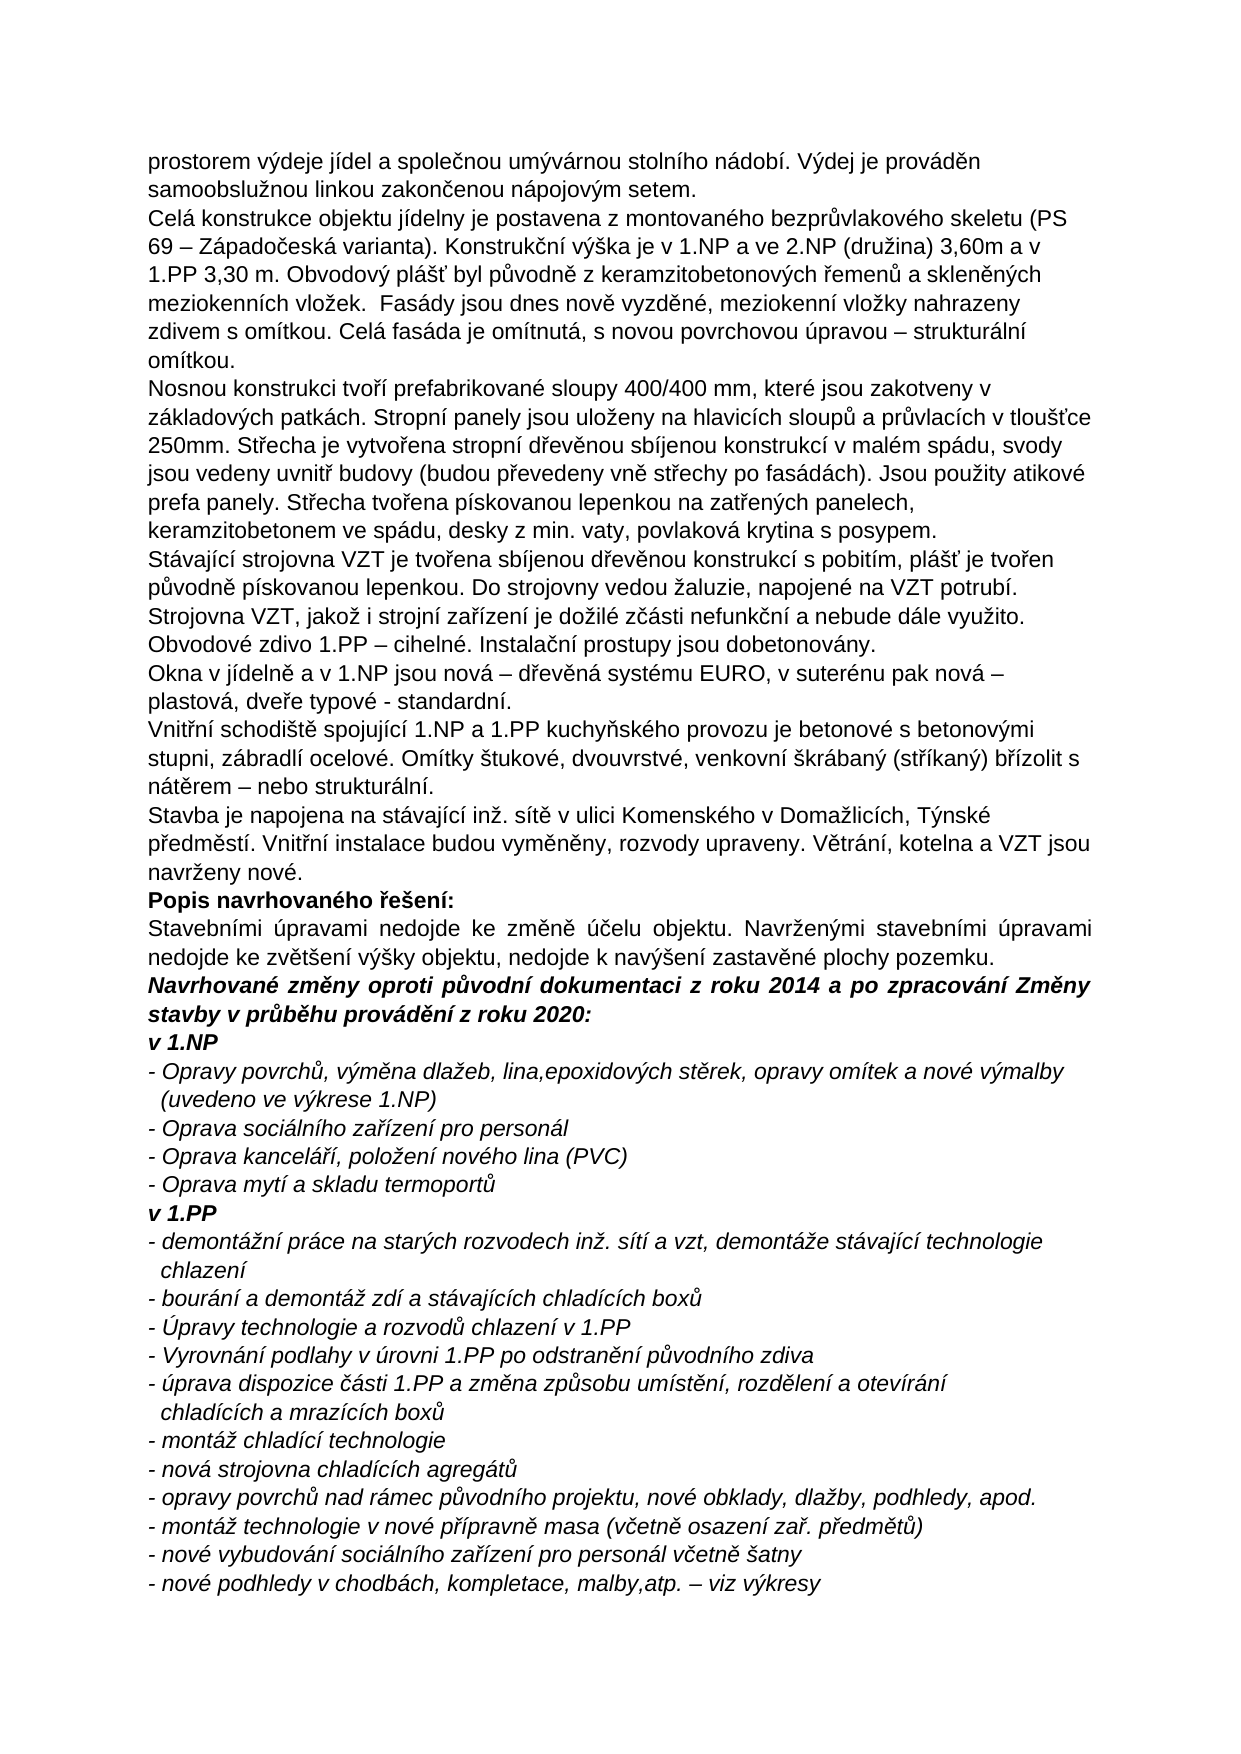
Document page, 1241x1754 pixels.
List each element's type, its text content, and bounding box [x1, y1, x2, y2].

text - Oprava mytí a skladu termoportů [148, 1171, 1093, 1198]
text - úprava dispozice části 1.PP a změna způsobu umístění, rozdělení a otevírání [148, 1370, 1093, 1397]
text chlazení [148, 1257, 1093, 1283]
text Stavebními úpravami nedojde ke změně účelu objektu. Navrženými stavebními úpravami nedojde ke zvětšení výšky objektu, nedojde k navýšení zastavěné plochy pozemku. [148, 915, 1093, 970]
text - montáž chladící technologie [148, 1427, 1093, 1454]
text Obvodové zdivo 1.PP – cihelné. Instalační prostupy jsou dobetonovány. [148, 631, 1093, 657]
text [148, 148, 1093, 202]
text - nové vybudování sociálního zařízení pro personál včetně šatny [148, 1541, 1093, 1567]
text Okna v jídelně a v 1.NP jsou nová – dřevěná systému EURO, v suterénu pak nová – plastová, dveře typové - standardní. [148, 659, 1093, 714]
text Celá konstrukce objektu jídelny je postavena z montovaného bezprůvlakového skeletu (PS 69 – Západočeská varianta). Konstrukční výška je v 1.NP a ve 2.NP (družina) 3,60m a v 1.PP 3,30 m. Obvodový plášť byl původně z keramzitobetonových řemenů a skleněných meziokenních vložek. Fasády jsou dnes nově vyzděné, meziokenní vložky nahrazeny zdivem s omítkou. Celá fasáda je omítnutá, s novou povrchovou úpravou – strukturální omítkou. [148, 204, 1093, 373]
text (uvedeno ve výkrese 1.NP) [148, 1086, 1093, 1112]
text chladících a mrazících boxů [148, 1399, 1093, 1425]
text Stávající strojovna VZT je tvořena sbíjenou dřevěnou konstrukcí s pobitím, plášť je tvořen původně pískovanou lepenkou. Do strojovny vedou žaluzie, napojené na VZT potrubí. Strojovna VZT, jakož i strojní zařízení je dožilé zčásti nefunkční a nebude dále využito. [148, 546, 1093, 629]
text v 1.NP [148, 1029, 1093, 1056]
text Popis navrhovaného řešení: [148, 887, 1093, 913]
text - Úpravy technologie a rozvodů chlazení v 1.PP [148, 1313, 1093, 1340]
text - demontážní práce na starých rozvodech inž. sítí a vzt, demontáže stávající technologie [148, 1228, 1093, 1254]
text Nosnou konstrukci tvoří prefabrikované sloupy 400/400 mm, které jsou zakotveny v základových patkách. Stropní panely jsou uloženy na hlavicích sloupů a průvlacích v tloušťce 250mm. Střecha je vytvořena stropní dřevěnou sbíjenou konstrukcí v malém spádu, svody jsou vedeny uvnitř budovy (budou převedeny vně střechy po fasádách). Jsou použity atikové prefa panely. Střecha tvořena pískovanou lepenkou na zatřených panelech, keramzitobetonem ve spádu, desky z min. vaty, povlaková krytina s posypem. [148, 375, 1093, 544]
text - Oprava kanceláří, položení nového lina (PVC) [148, 1143, 1093, 1169]
text - bourání a demontáž zdí a stávajících chladících boxů [148, 1285, 1093, 1311]
text v 1.PP [148, 1200, 1093, 1226]
text Stavba je napojena na stávající inž. sítě v ulici Komenského v Domažlicích, Týnské předměstí. Vnitřní instalace budou vyměněny, rozvody upraveny. Větrání, kotelna a VZT jsou navrženy nové. [148, 802, 1093, 885]
text - montáž technologie v nové přípravně masa (včetně osazení zař. předmětů) [148, 1513, 1093, 1539]
text - Oprava sociálního zařízení pro personál [148, 1114, 1093, 1141]
text - nové podhledy v chodbách, kompletace, malby,atp. – viz výkresy [148, 1569, 1093, 1596]
text - Opravy povrchů, výměna dlažeb, lina,epoxidových stěrek, opravy omítek a nové výmalby [148, 1058, 1093, 1084]
text Navrhované změny oproti původní dokumentaci z roku 2014 a po zpracování Změny stavby v průběhu provádění z roku 2020: [148, 972, 1093, 1027]
text - nová strojovna chladících agregátů [148, 1456, 1093, 1482]
text Vnitřní schodiště spojující 1.NP a 1.PP kuchyňského provozu je betonové s betonovými stupni, zábradlí ocelové. Omítky štukové, dvouvrstvé, venkovní škrábaný (stříkaný) břízolit s nátěrem – nebo strukturální. [148, 716, 1093, 799]
text - opravy povrchů nad rámec původního projektu, nové obklady, dlažby, podhledy, apod. [148, 1484, 1093, 1511]
text - Vyrovnání podlahy v úrovni 1.PP po odstranění původního zdiva [148, 1342, 1093, 1368]
